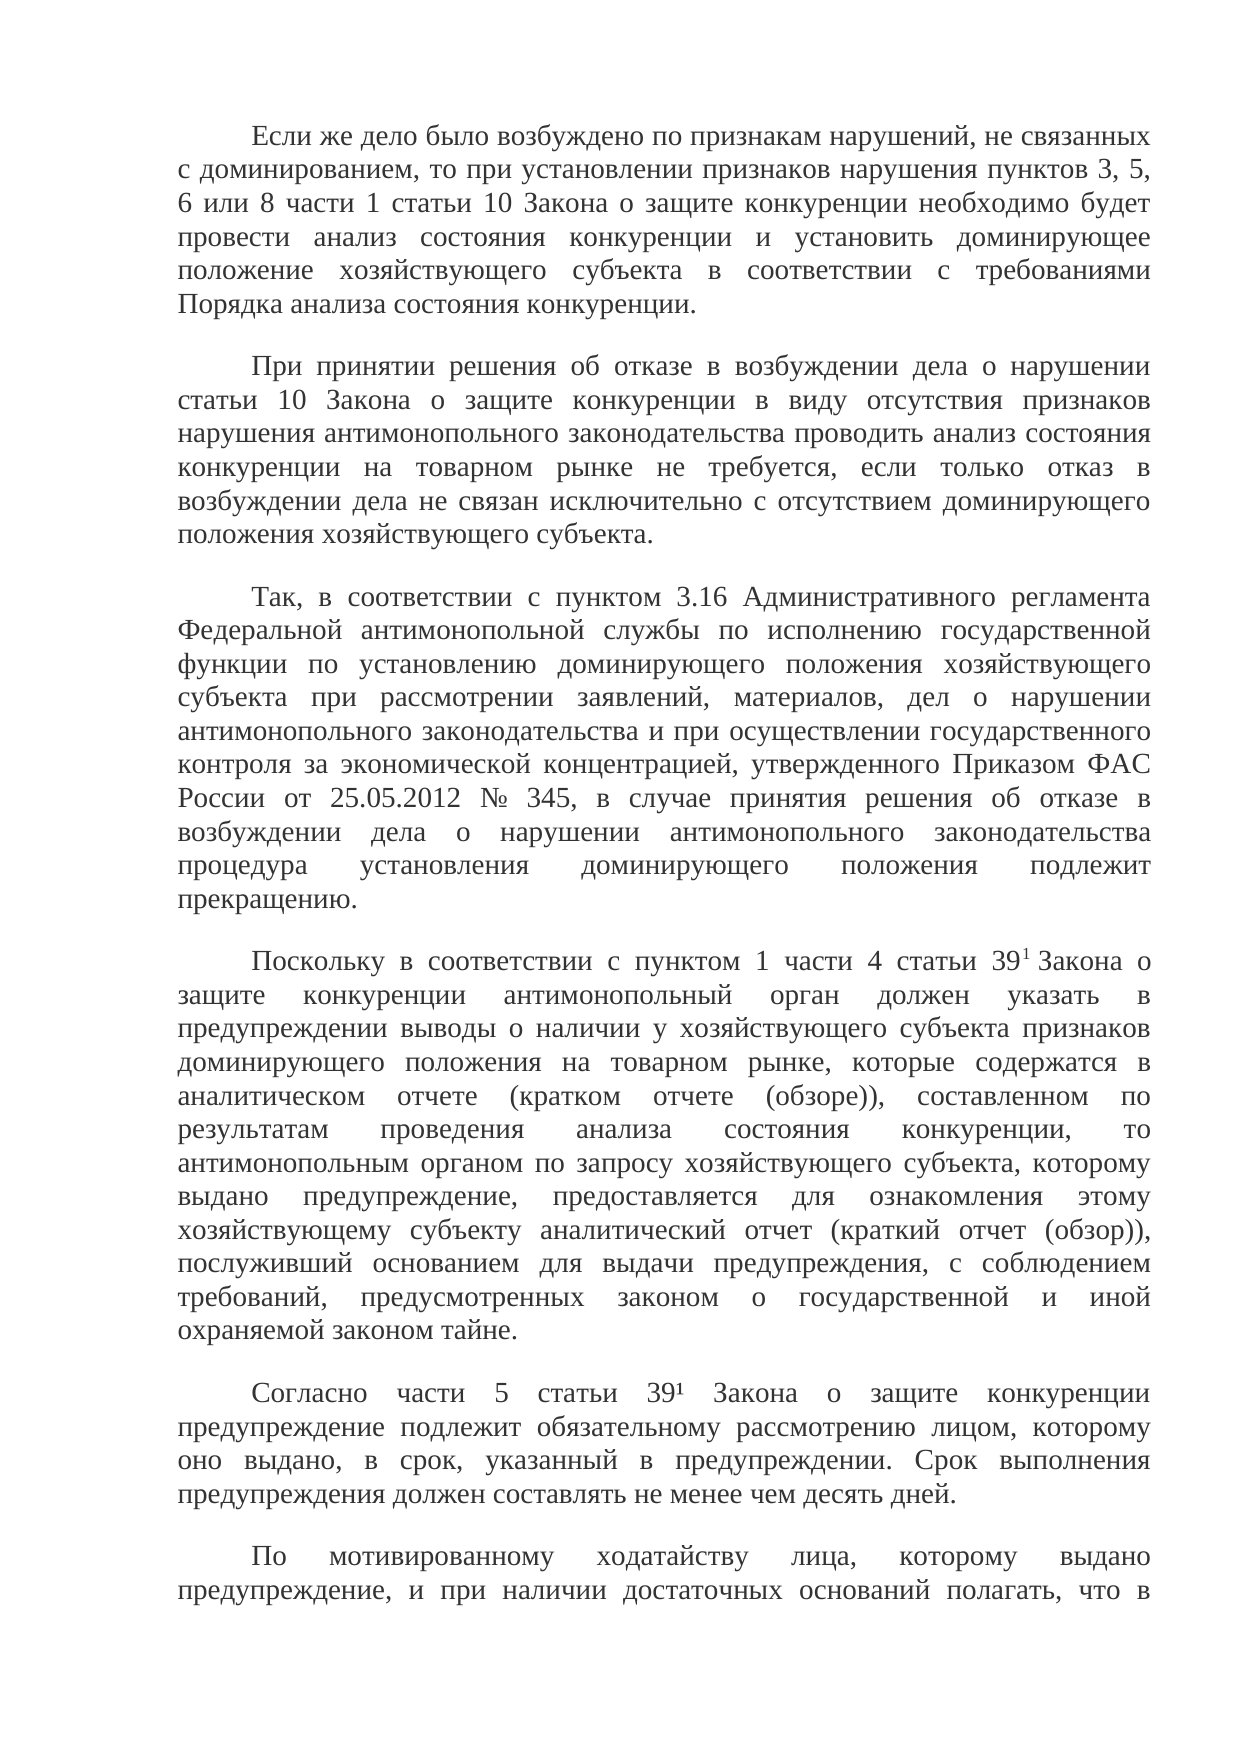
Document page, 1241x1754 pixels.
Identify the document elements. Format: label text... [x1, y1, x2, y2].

text При принятии решения об отказе в возбуждении дела о нарушении статьи 10 Закона о защите конкуренции в виду отсутствия признаков нарушения антимонопольного законодательства проводить анализ состояния конкуренции на товарном рынке не требуется, если только отказ в возбуждении дела не связан исключительно с отсутствием доминирующего положения хозяйствующего субъекта. [177, 348, 1152, 550]
text Согласно части 5 статьи 39¹ Закона о защите конкуренции предупреждение подлежит обязательному рассмотрению лицом, которому оно выдано, в срок, указанный в предупреждении. Срок выполнения предупреждения должен составлять не менее чем десять дней. [177, 1375, 1152, 1509]
text Поскольку в соответствии с пунктом 1 части 4 статьи 391 Закона о защите конкуренции антимонопольный орган должен указать в предупреждении выводы о наличии у хозяйствующего субъекта признаков доминирующего положения на товарном рынке, которые содержатся в аналитическом отчете (кратком отчете (обзоре)), составленном по результатам проведения анализа состояния конкуренции, то антимонопольным органом по запросу хозяйствующего субъекта, которому выдано предупреждение, предоставляется для ознакомления этому хозяйствующему субъекту аналитический отчет (краткий отчет (обзор)), послуживший основанием для выдачи предупреждения, с соблюдением требований, предусмотренных законом о государственной и иной охраняемой законом тайне. [177, 943, 1152, 1346]
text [177, 1538, 1152, 1606]
text Так, в соответствии с пунктом 3.16 Административного регламента Федеральной антимонопольной службы по исполнению государственной функции по установлению доминирующего положения хозяйствующего субъекта при рассмотрении заявлений, материалов, дел о нарушении антимонопольного законодательства и при осуществлении государственного контроля за экономической концентрацией, утвержденного Приказом ФАС России от 25.05.2012 № 345, в случае принятия решения об отказе в возбуждении дела о нарушении антимонопольного законодательства процедура установления доминирующего положения подлежит прекращению. [177, 579, 1152, 914]
text Если же дело было возбуждено по признакам нарушений, не связанных с доминированием, то при установлении признаков нарушения пунктов 3, 5, 6 или 8 части 1 статьи 10 Закона о защите конкуренции необходимо будет провести анализ состояния конкуренции и установить доминирующее положение хозяйствующего субъекта в соответствии с требованиями Порядка анализа состояния конкуренции. [177, 118, 1152, 319]
